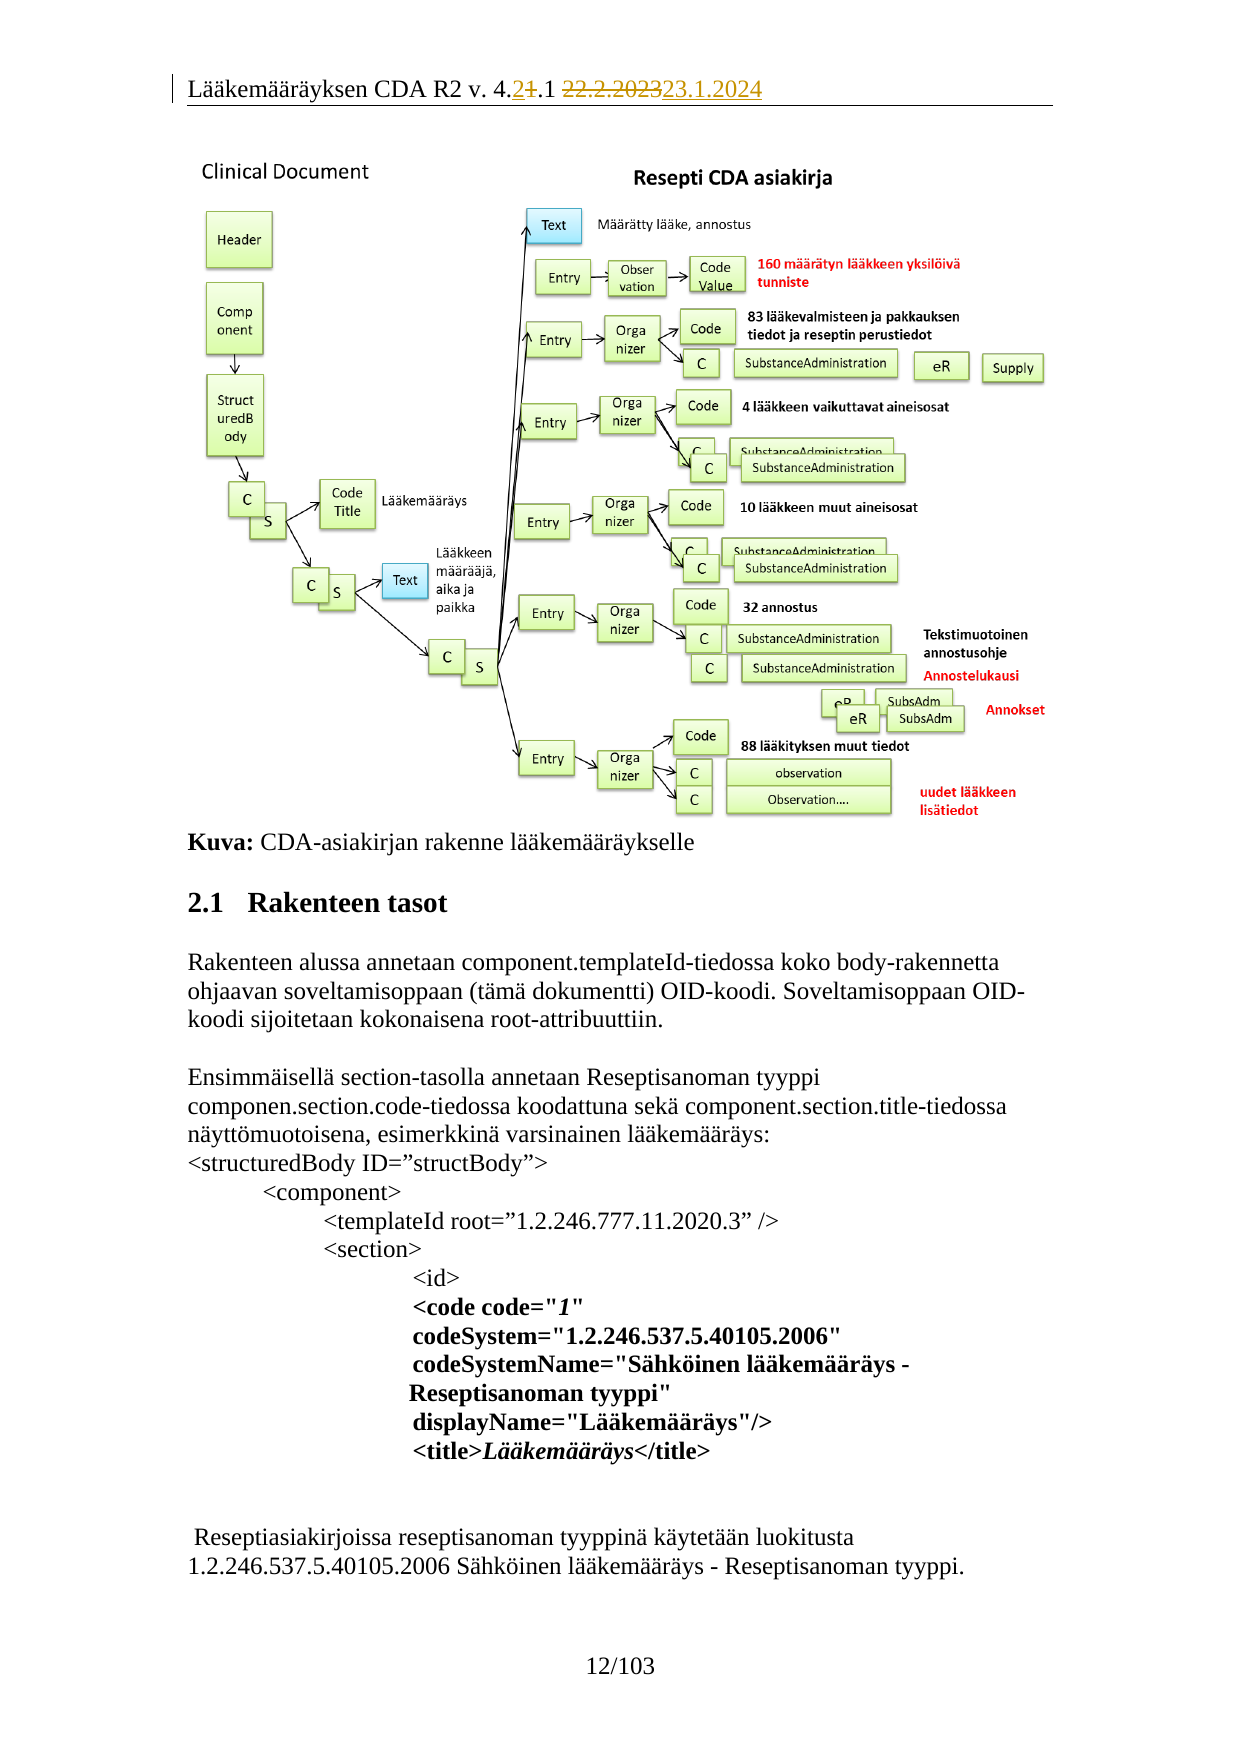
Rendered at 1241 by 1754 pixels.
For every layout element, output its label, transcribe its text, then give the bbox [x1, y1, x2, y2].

text displayName="Lääkemääräys"/> [337, 1407, 1053, 1436]
text <structuredBody ID=”structBody”> [187, 1148, 1053, 1177]
text <component> [187, 1177, 1053, 1206]
text Rakenteen alussa annetaan component.templateId-tiedossa koko body-rakennetta ohjaavan soveltamisoppaan (tämä dokumentti) OID-koodi. Soveltamisoppaan OID-koodi sijoitetaan kokonaisena root-attribuuttiin. [187, 947, 1053, 1033]
text codeSystemName="Sähköinen lääkemääräys - Reseptisanoman tyyppi" [409, 1349, 1053, 1407]
text codeSystem="1.2.246.537.5.40105.2006" [337, 1321, 1053, 1349]
text Ensimmäisellä section-tasolla annetaan Reseptisanoman tyyppi componen.section.code-tiedossa koodattuna sekä component.section.title-tiedossa näyttömuotoisena, esimerkkinä varsinainen lääkemääräys: [187, 1062, 1053, 1148]
text <id> [187, 1263, 1053, 1292]
subtitle Rakenteen tasot [187, 885, 1053, 918]
text <title>Lääkemääräys</title> [337, 1436, 1053, 1464]
text Kuva: CDA-asiakirjan rakenne lääkemääräykselle [187, 828, 1053, 856]
text <templateId root=”1.2.246.777.11.2020.3” /> [187, 1206, 1053, 1234]
text <section> [187, 1234, 1053, 1263]
text <code code="1" [337, 1292, 1053, 1321]
text Reseptiasiakirjoissa reseptisanoman tyyppinä käytetään luokitusta 1.2.246.537.5.40105.2006 Sähköinen lääkemääräys - Reseptisanoman tyyppi. [187, 1522, 1053, 1579]
picture [187, 150, 1055, 828]
